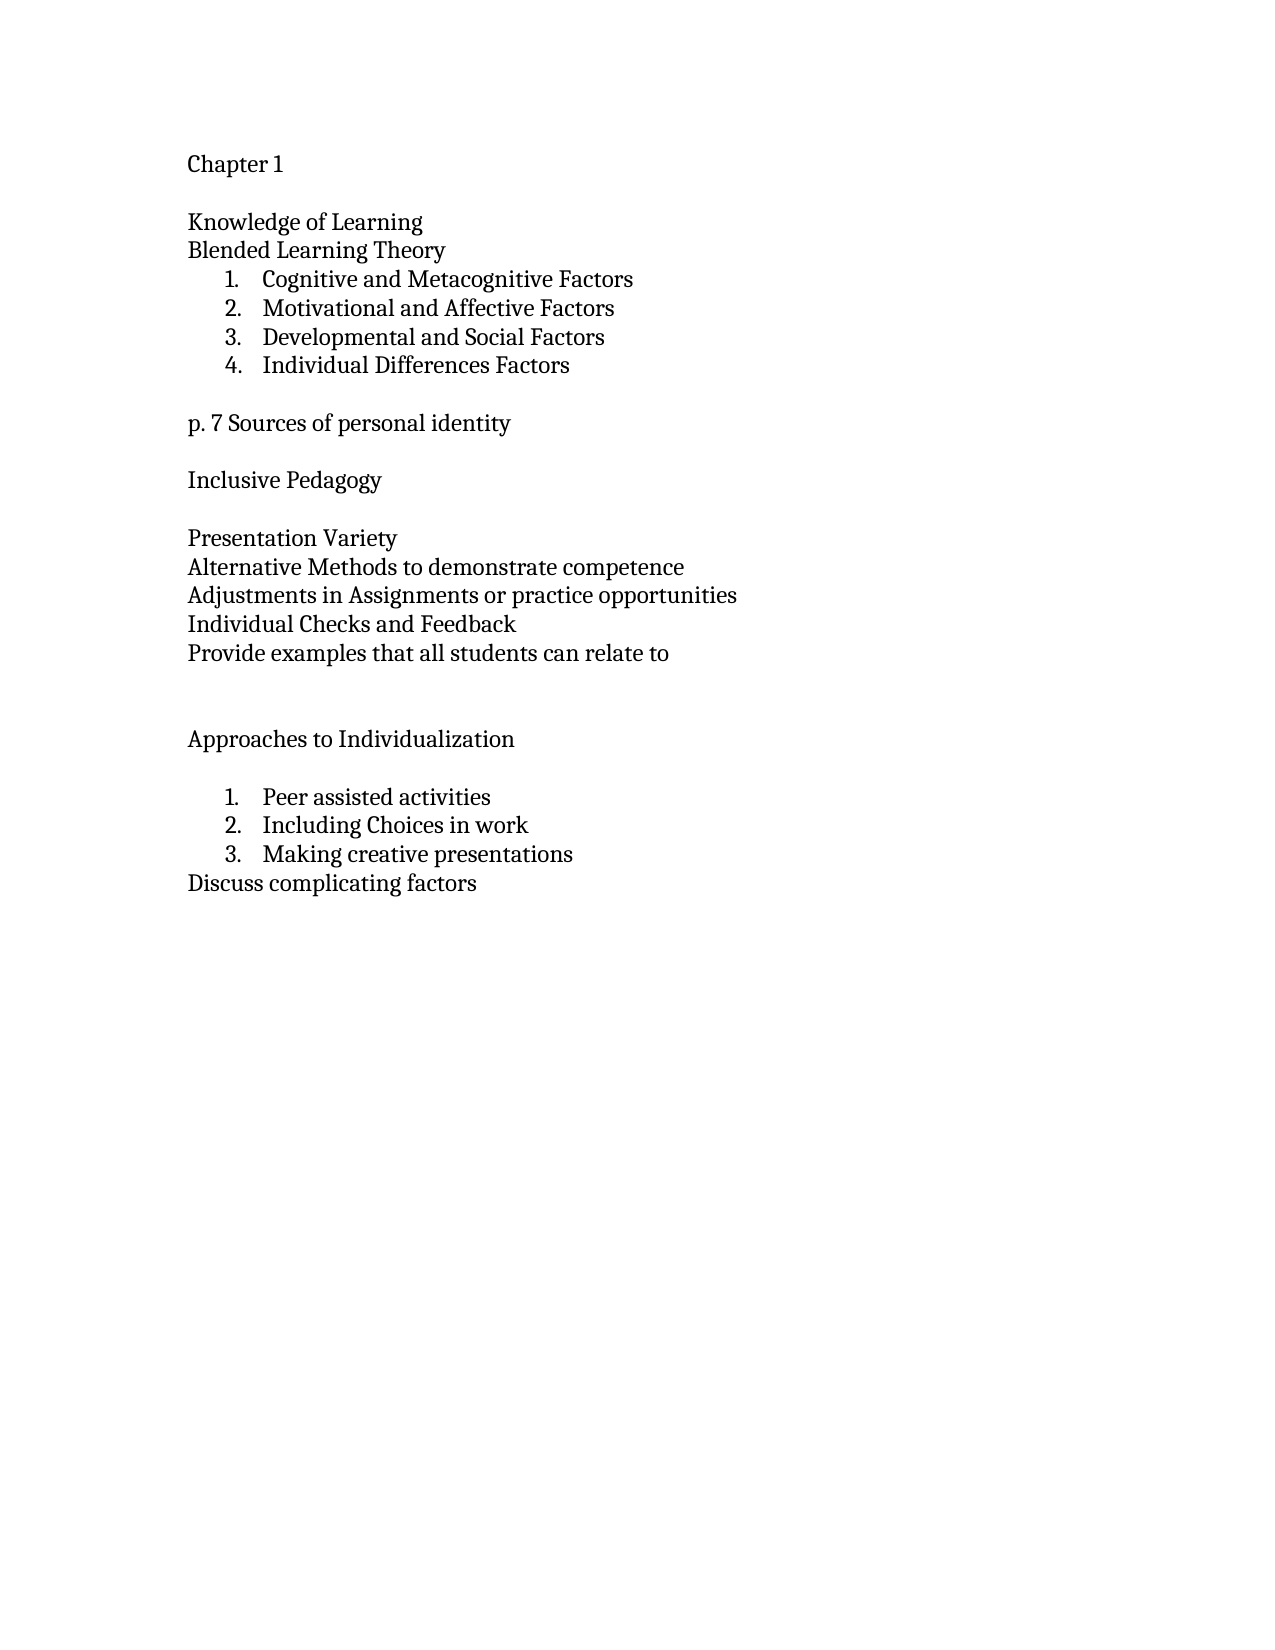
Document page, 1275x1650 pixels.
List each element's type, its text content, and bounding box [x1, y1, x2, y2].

text Provide examples that all students can relate to [187, 639, 1087, 667]
text Alternative Methods to demonstrate competence [187, 552, 1087, 581]
text Chapter 1 [187, 150, 1087, 179]
text Blended Learning Theory [187, 236, 1087, 265]
text Individual Checks and Feedback [187, 610, 1087, 639]
list Individual Differences Factors [225, 351, 1087, 380]
text Adjustments in Assignments or practice opportunities [187, 581, 1087, 610]
list Cognitive and Metacognitive Factors [225, 265, 1087, 294]
text Inclusive Pedagogy [187, 466, 1087, 495]
text Presentation Variety [187, 524, 1087, 552]
list Peer assisted activities [225, 782, 1087, 811]
text p. 7 Sources of personal identity [187, 409, 1087, 437]
text Approaches to Individualization [187, 725, 1087, 754]
text Knowledge of Learning [187, 207, 1087, 236]
text Discuss complicating factors [187, 869, 1087, 897]
list Including Choices in work [225, 811, 1087, 840]
list Developmental and Social Factors [225, 322, 1087, 351]
list Making creative presentations [225, 840, 1087, 869]
list Motivational and Affective Factors [225, 294, 1087, 322]
